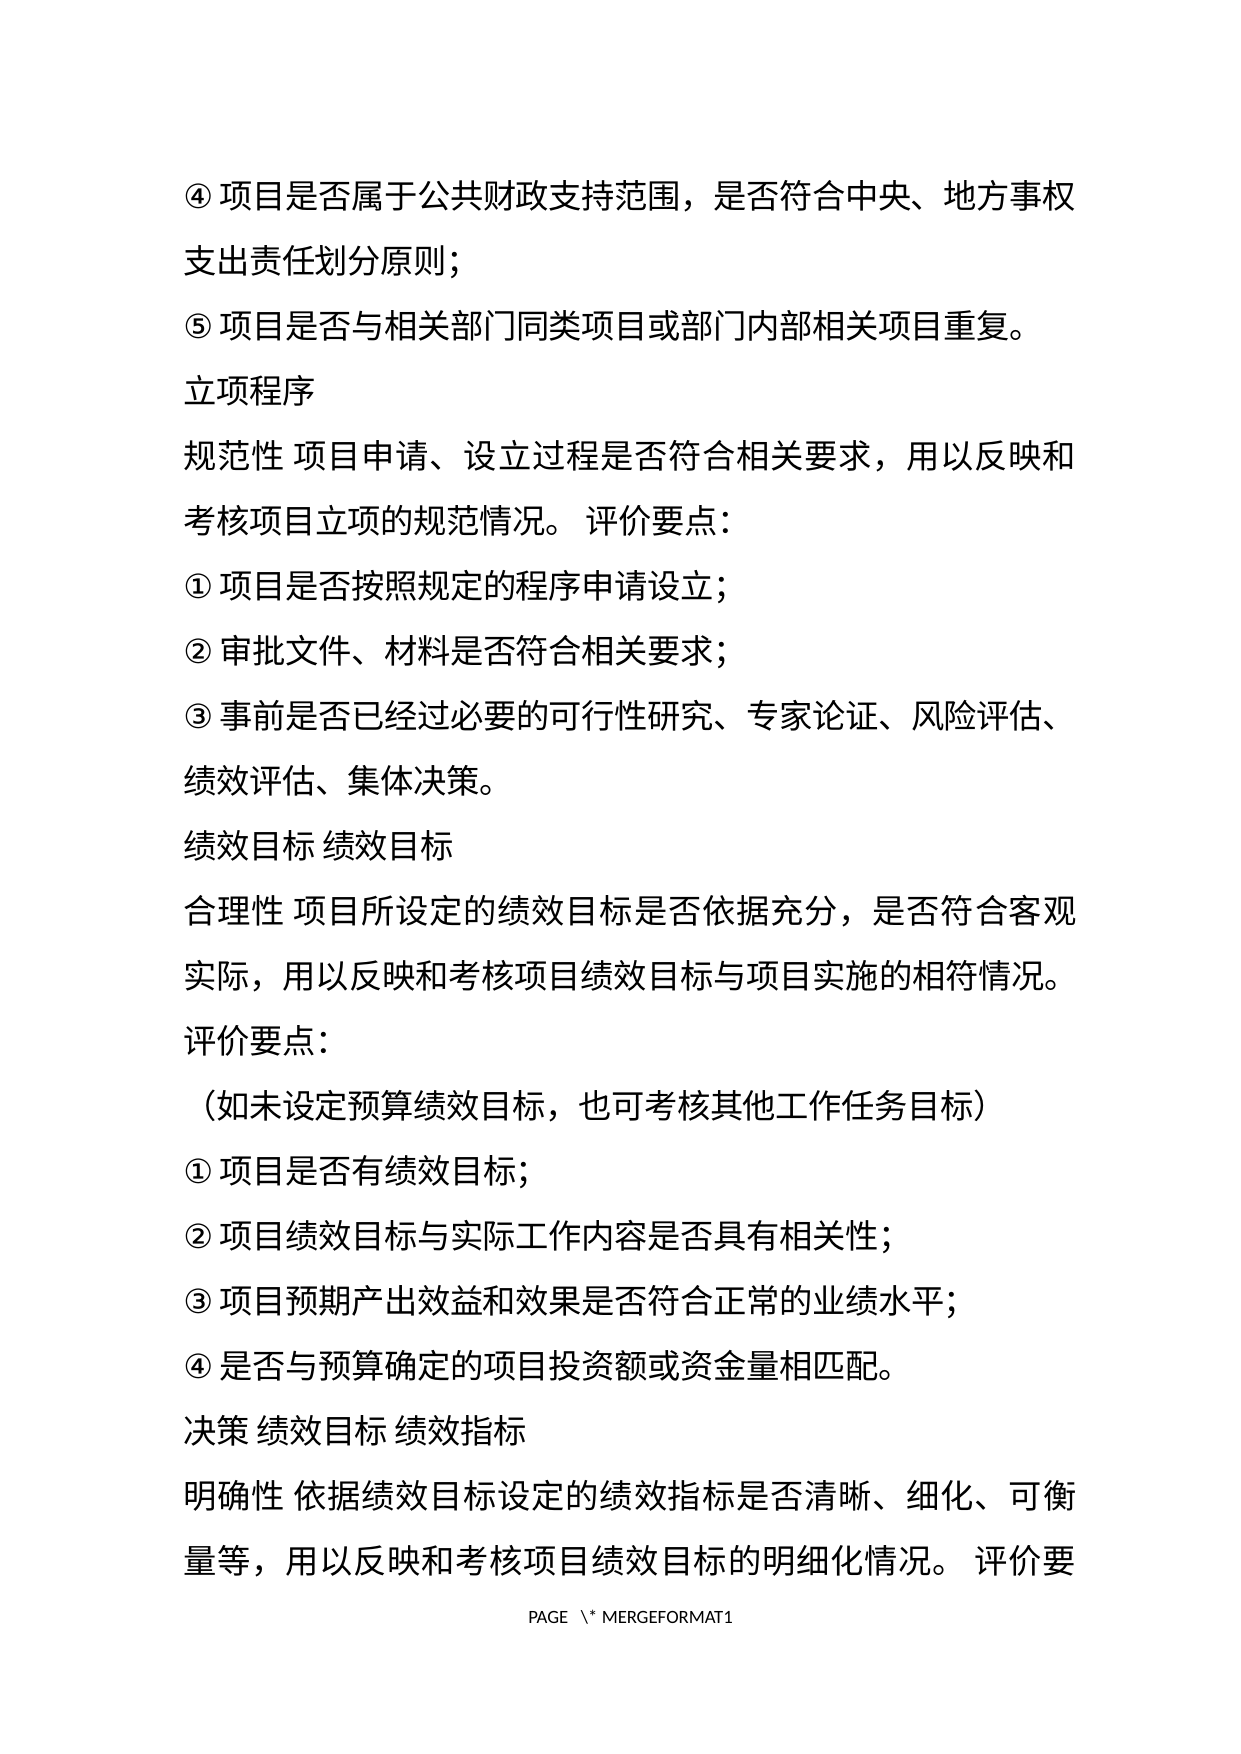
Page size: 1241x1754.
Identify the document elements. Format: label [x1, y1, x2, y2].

text [183, 162, 1078, 1592]
